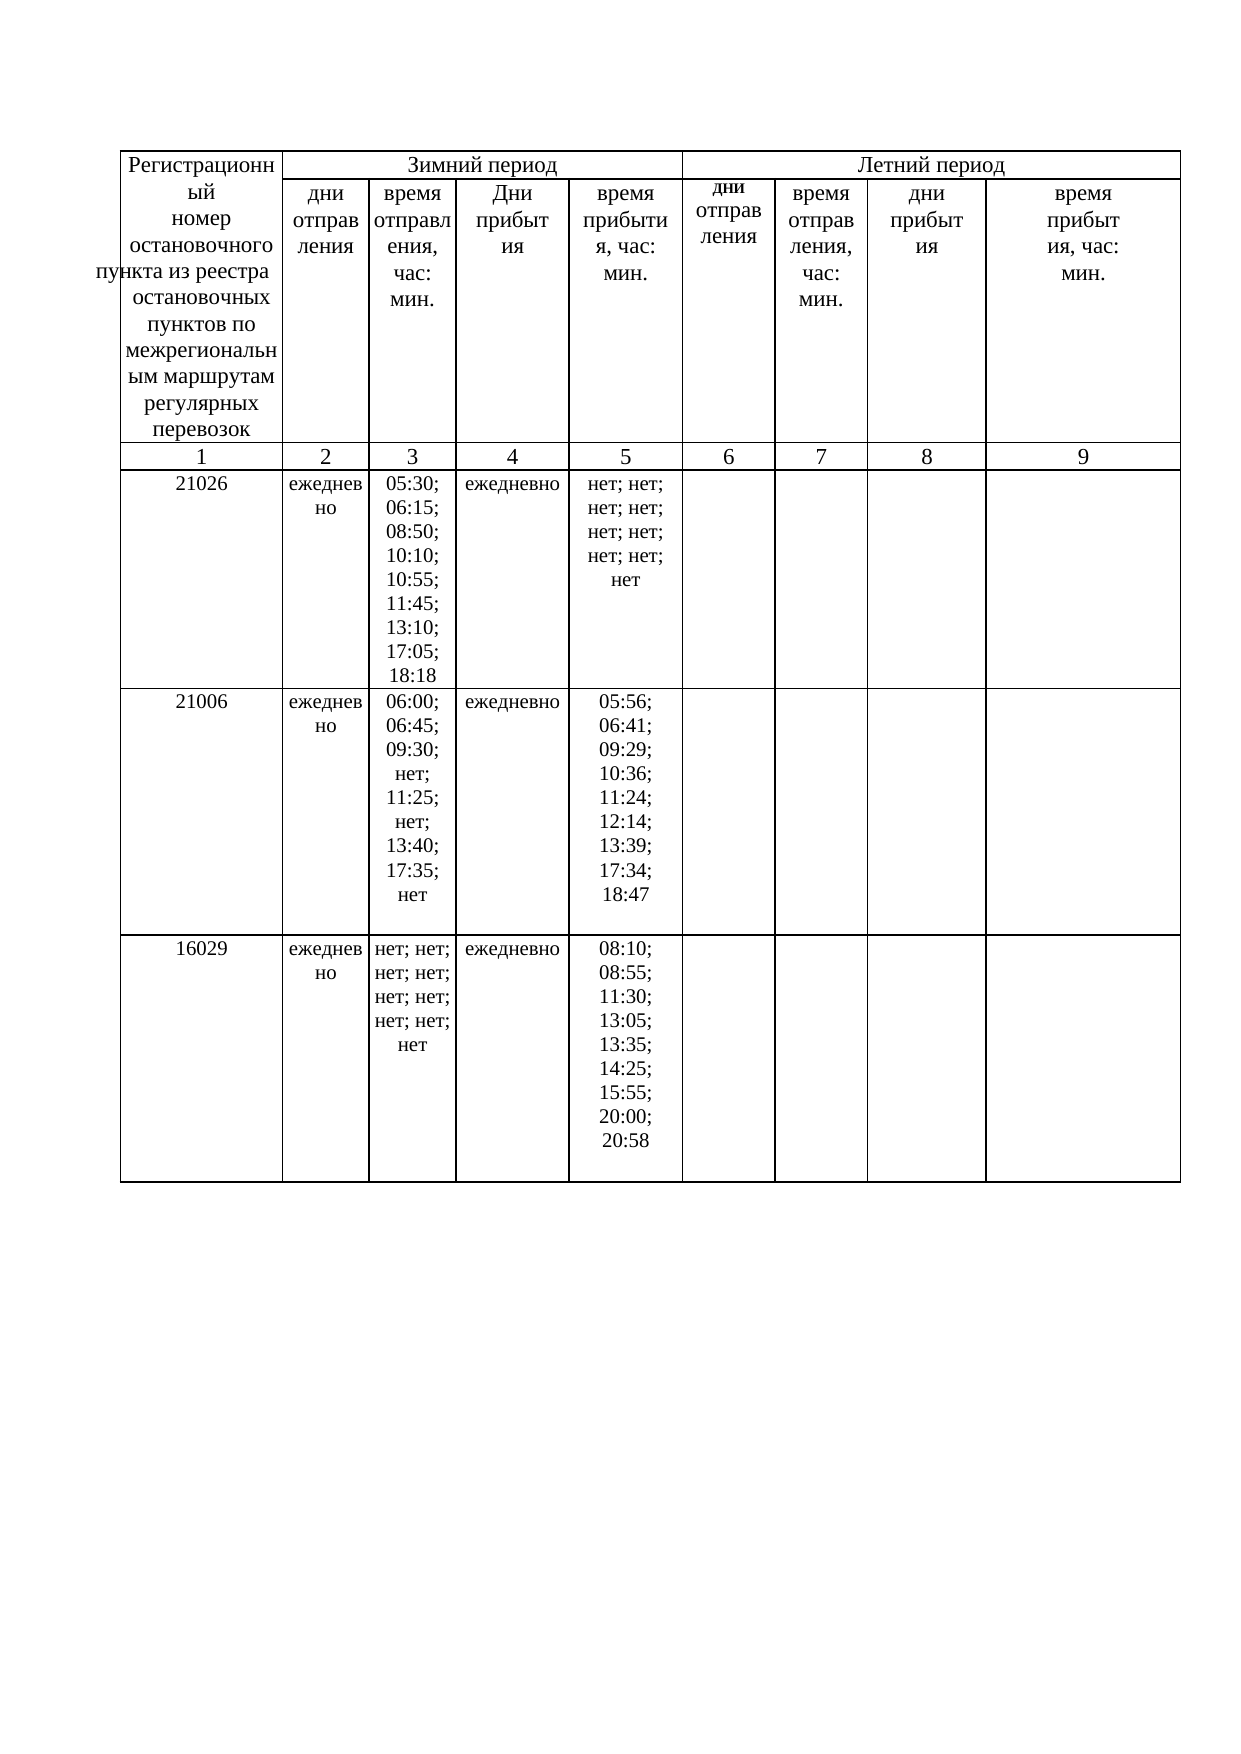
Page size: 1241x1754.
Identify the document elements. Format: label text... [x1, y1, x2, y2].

table_cell 1 [121, 443, 282, 469]
table_header Летний период [683, 152, 1180, 178]
table_cell [683, 936, 774, 1181]
table_cell ежедневно [457, 689, 568, 934]
table_cell время отправ ления, час: мин. [776, 180, 867, 441]
table_cell время прибыт ия, час: мин. [987, 180, 1180, 441]
table_cell 5 [570, 443, 682, 469]
table_cell ежедневно [283, 471, 368, 687]
table_cell 21006 [121, 689, 282, 934]
table_cell ежедневно [283, 936, 368, 1181]
table_cell 2 [283, 443, 368, 469]
table_cell 9 [987, 443, 1180, 469]
table_cell 08:10; 08:55; 11:30; 13:05; 13:35; 14:25; 15:55; 20:00; 20:58 [570, 936, 682, 1181]
table_cell 05:56; 06:41; 09:29; 10:36; 11:24; 12:14; 13:39; 17:34; 18:47 [570, 689, 682, 934]
table_cell 6 [683, 443, 774, 469]
table_cell нет; нет; нет; нет; нет; нет; нет; нет; нет [570, 471, 682, 687]
table_cell [776, 471, 867, 687]
table_cell 8 [868, 443, 985, 469]
table_cell нет; нет; нет; нет; нет; нет; нет; нет; нет [370, 936, 455, 1181]
table_cell 4 [457, 443, 568, 469]
table_cell 7 [776, 443, 867, 469]
table_cell [987, 936, 1180, 1181]
table_cell [776, 936, 867, 1181]
table_cell 16029 [121, 936, 282, 1181]
table_cell [683, 689, 774, 934]
table_cell [776, 689, 867, 934]
table_cell [987, 471, 1180, 687]
table_cell 21026 [121, 471, 282, 687]
table_cell время отправл ения, час: мин. [370, 180, 455, 441]
table_cell ежедневно [283, 689, 368, 934]
table_cell 06:00; 06:45; 09:30; нет; 11:25; нет; 13:40; 17:35; нет [370, 689, 455, 934]
table_cell 3 [370, 443, 455, 469]
table_cell [868, 689, 985, 934]
table_cell Дни прибыт ия [457, 180, 568, 441]
table_cell 05:30; 06:15; 08:50; 10:10; 10:55; 11:45; 13:10; 17:05; 18:18 [370, 471, 455, 687]
table_header Зимний период [283, 152, 682, 178]
table_cell ежедневно [457, 936, 568, 1181]
table_cell дни отправ ления [283, 180, 368, 441]
table_cell время прибыти я, час: мин. [570, 180, 682, 441]
table_header Регистрационный номер остановочного пункта из реестра остановочных пунктов по межрегиональным маршрутам регулярных перевозок [121, 152, 282, 441]
table_cell [868, 936, 985, 1181]
table_cell [683, 471, 774, 687]
table_cell дни прибыт ия [868, 180, 985, 441]
table_cell [987, 689, 1180, 934]
table_cell [868, 471, 985, 687]
table_cell ежедневно [457, 471, 568, 687]
table_cell ДНИ отправ ления [683, 180, 774, 441]
